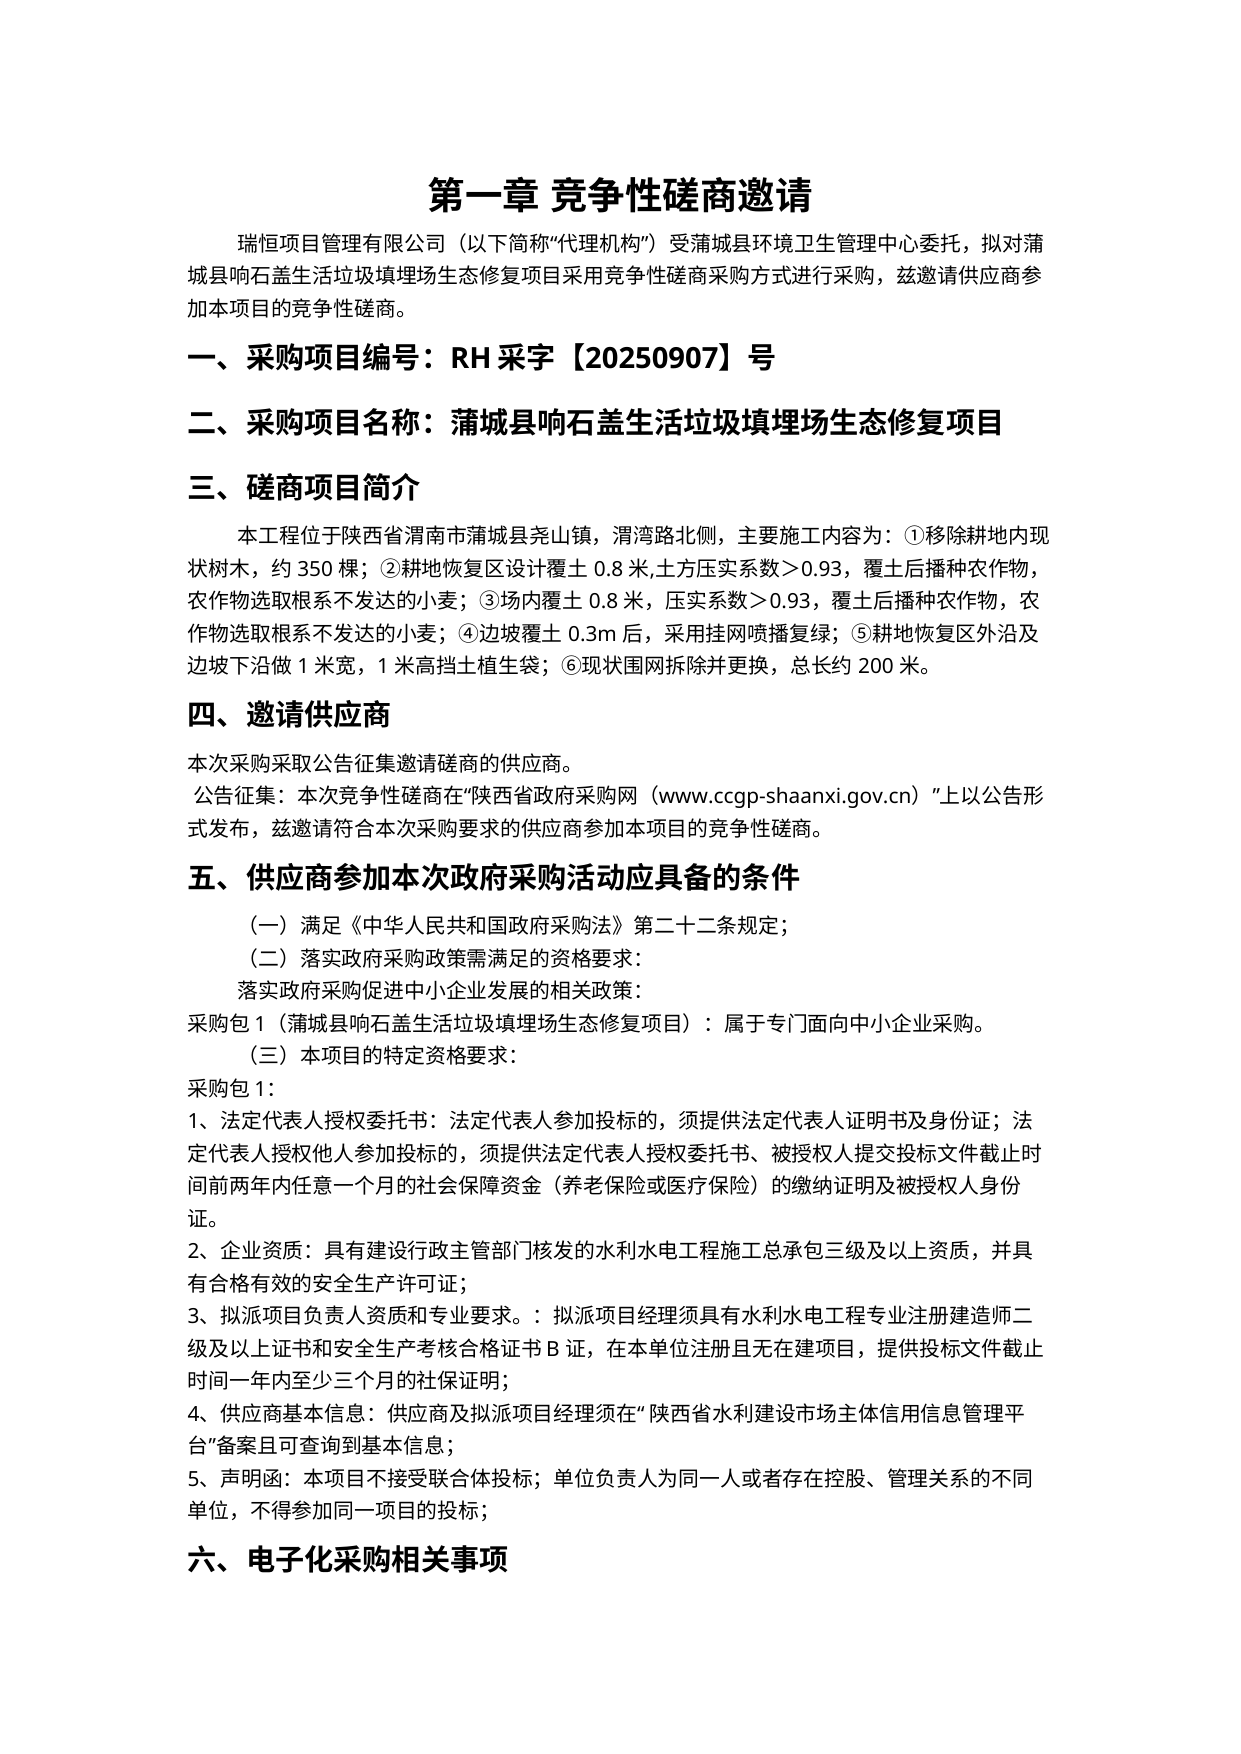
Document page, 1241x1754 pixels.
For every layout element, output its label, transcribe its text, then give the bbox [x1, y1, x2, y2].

text 五、供应商参加本次政府采购活动应具备的条件 [187, 844, 1053, 909]
text 1、法定代表人授权委托书：法定代表人参加投标的，须提供法定代表人证明书及身份证；法定代表人授权他人参加投标的，须提供法定代表人授权委托书、被授权人提交投标文件截止时间前两年内任意一个月的社会保障资金（养老保险或医疗保险）的缴纳证明及被授权人身份证。 [187, 1104, 1053, 1234]
text （二）落实政府采购政策需满足的资格要求： [187, 942, 1053, 974]
text 第一章 竞争性磋商邀请 [187, 162, 1053, 227]
text 三、磋商项目简介 [187, 454, 1053, 519]
text 本次采购采取公告征集邀请磋商的供应商。 [187, 747, 1053, 779]
text 落实政府采购促进中小企业发展的相关政策： [187, 974, 1053, 1007]
text 4、供应商基本信息：供应商及拟派项目经理须在“ 陕西省水利建设市场主体信用信息管理平台”备案且可查询到基本信息； [187, 1397, 1053, 1462]
text 一、采购项目编号：RH采字【20250907】号 [187, 324, 1053, 389]
text 瑞恒项目管理有限公司（以下简称“代理机构”）受蒲城县环境卫生管理中心委托，拟对蒲城县响石盖生活垃圾填埋场生态修复项目采用竞争性磋商采购方式进行采购，兹邀请供应商参加本项目的竞争性磋商。 [187, 227, 1053, 324]
text 本工程位于陕西省渭南市蒲城县尧山镇，渭湾路北侧，主要施工内容为：①移除耕地内现状树木，约 350 棵；②耕地恢复区设计覆土 0.8 米,土方压实系数＞0.93，覆土后播种农作物，农作物选取根系不发达的小麦；③场内覆土 0.8 米，压实系数＞0.93，覆土后播种农作物，农作物选取根系不发达的小麦；④边坡覆土 0.3m 后，采用挂网喷播复绿；⑤耕地恢复区外沿及边坡下沿做 1 米宽，1 米高挡土植生袋；⑥现状围网拆除并更换，总长约 200 米。 [187, 519, 1053, 682]
text 六、电子化采购相关事项 [187, 1527, 1053, 1592]
text （三）本项目的特定资格要求： [187, 1039, 1053, 1072]
text （一）满足《中华人民共和国政府采购法》第二十二条规定； [187, 909, 1053, 942]
text 四、邀请供应商 [187, 682, 1053, 747]
text 二、采购项目名称：蒲城县响石盖生活垃圾填埋场生态修复项目 [187, 389, 1053, 454]
text 采购包1（蒲城县响石盖生活垃圾填埋场生态修复项目）：属于专门面向中小企业采购。 [187, 1007, 1053, 1039]
text 2、企业资质：具有建设行政主管部门核发的水利水电工程施工总承包三级及以上资质，并具有合格有效的安全生产许可证； [187, 1234, 1053, 1299]
text 采购包1： [187, 1072, 1053, 1104]
text 5、声明函：本项目不接受联合体投标；单位负责人为同一人或者存在控股、管理关系的不同单位，不得参加同一项目的投标； [187, 1462, 1053, 1527]
text 3、拟派项目负责人资质和专业要求。：拟派项目经理须具有水利水电工程专业注册建造师二级及以上证书和安全生产考核合格证书B 证，在本单位注册且无在建项目，提供投标文件截止时间一年内至少三个月的社保证明； [187, 1299, 1053, 1397]
text 公告征集：本次竞争性磋商在“陕西省政府采购网（www.ccgp-shaanxi.gov.cn）”上以公告形式发布，兹邀请符合本次采购要求的供应商参加本项目的竞争性磋商。 [187, 779, 1053, 844]
